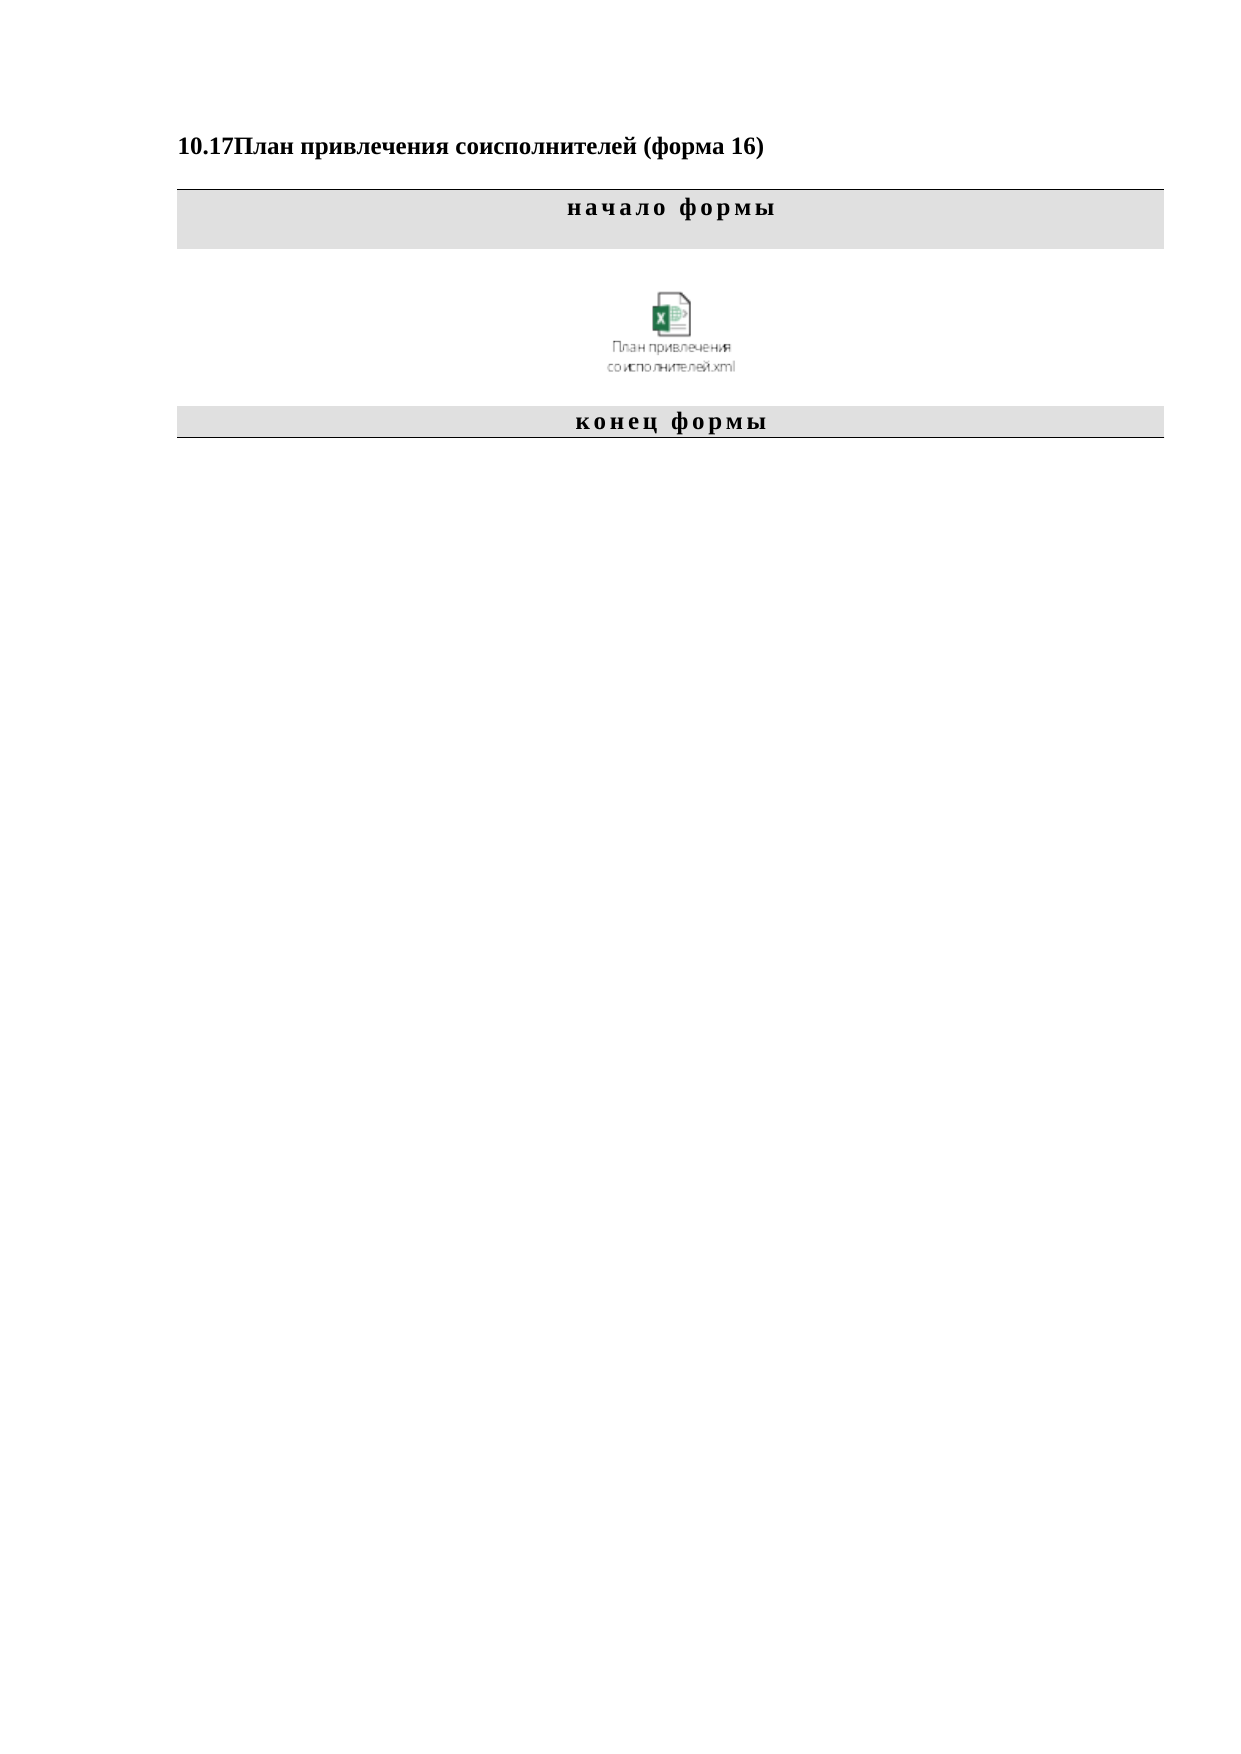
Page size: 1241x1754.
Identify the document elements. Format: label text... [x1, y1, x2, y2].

text начало формы [177, 190, 1164, 217]
text конец формы [177, 406, 1164, 437]
text 10.17План привлечения соисполнителей (форма 16) [177, 131, 1167, 160]
